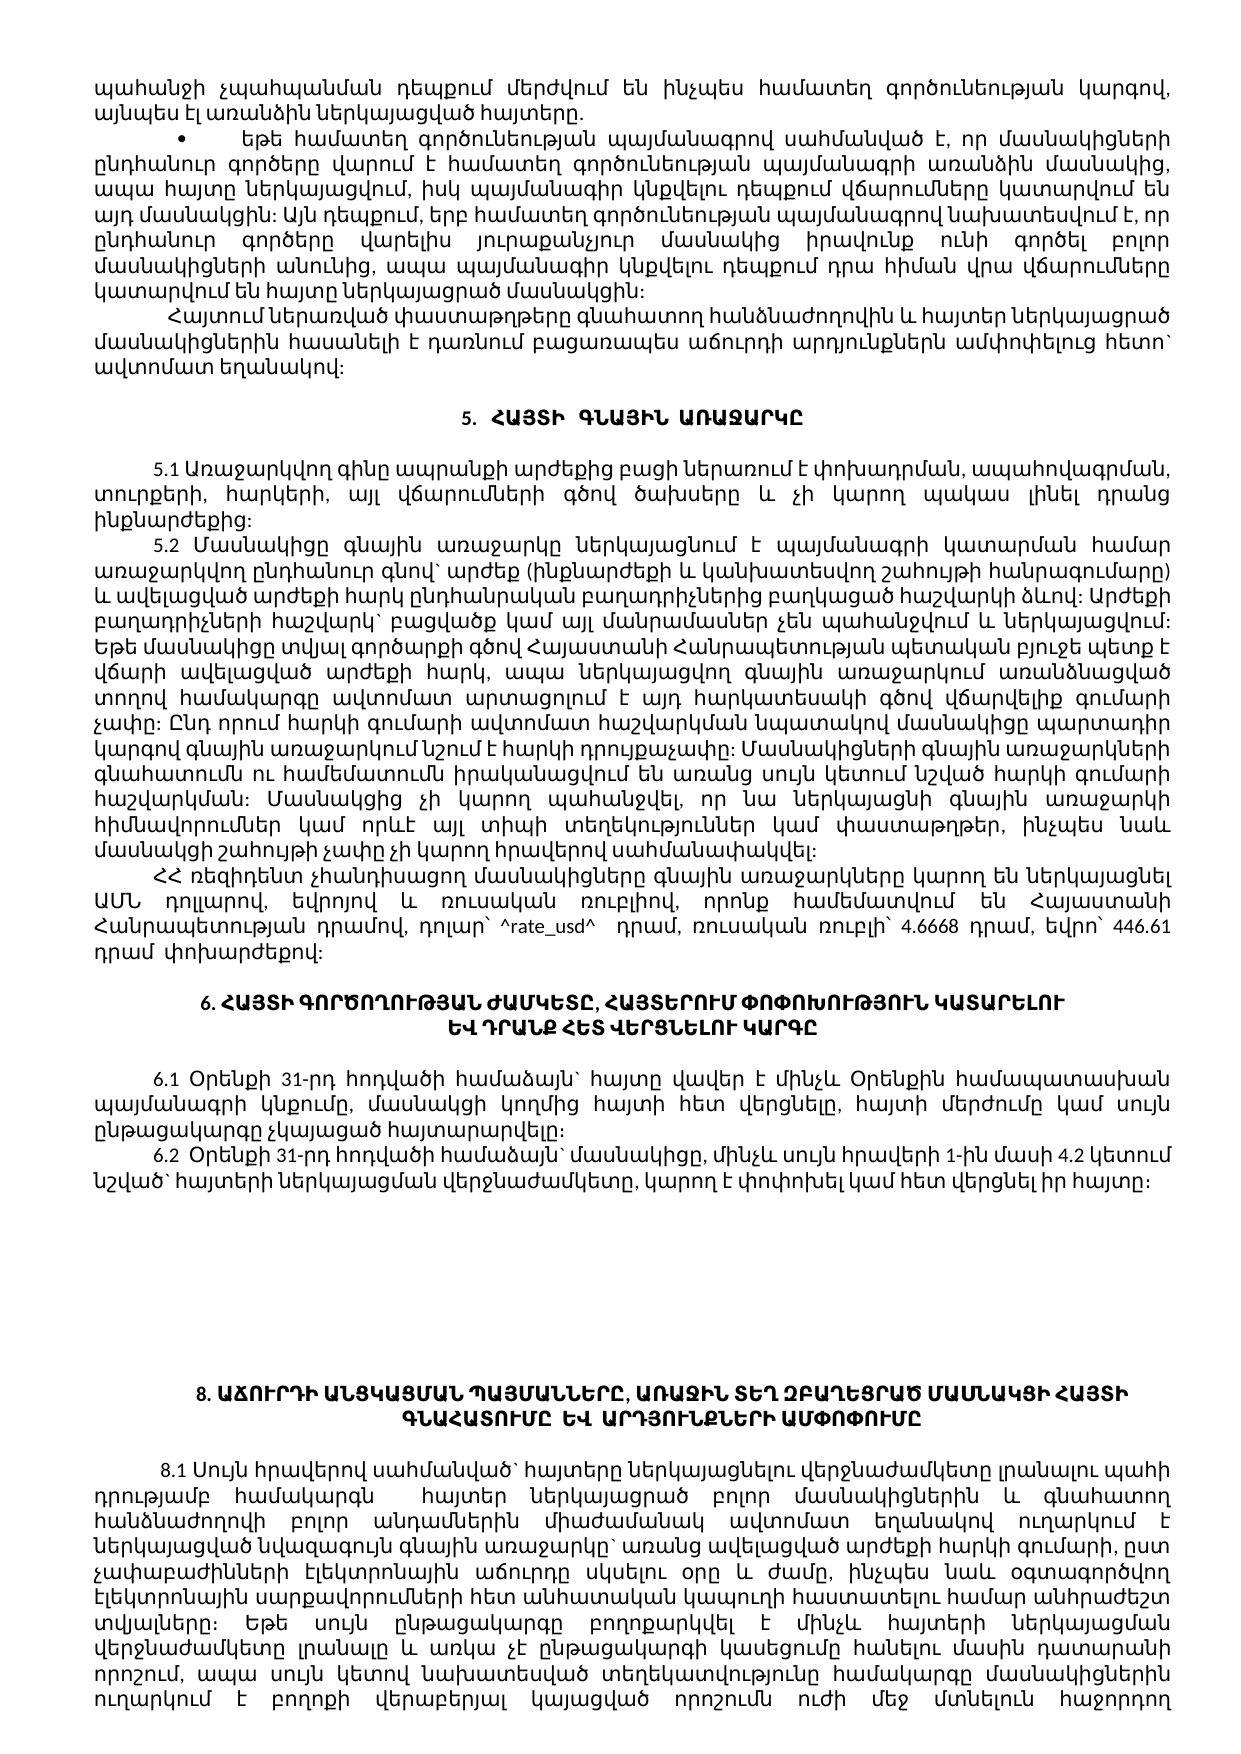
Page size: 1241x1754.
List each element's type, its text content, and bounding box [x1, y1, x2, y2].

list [94, 75, 1171, 126]
text 6.1 Օրենքի 31-րդ հոդվածի համաձայն` հայտը վավեր է մինչև Օրենքին համապատասխան պայմանագրի կնքումը, մասնակցի կողմից հայտի հետ վերցնելը, հայտի մերժումը կամ սույն ընթացակարգը չկայացած հայտարարվելը։ [94, 1066, 1171, 1142]
text 5. ՀԱՅՏԻ ԳՆԱՅԻՆ ԱՌԱՋԱՐԿԸ [94, 405, 1171, 431]
list եթե համատեղ գործունեության պայմանագրով սահմանված է, որ մասնակիցների ընդհանուր գործերը վարում է համատեղ գործունեության պայմանագրի առանձին մասնակից, ապա հայտը ներկայացվում, իսկ պայմանագիր կնքվելու դեպքում վճարումները կատարվում են այդ մասնակցին: Այն դեպքում, երբ համատեղ գործունեության պայմանագրով նախատեսվում է, որ ընդհանուր գործերը վարելիս յուրաքանչյուր մասնակից իրավունք ունի գործել բոլոր մասնակիցների անունից, ապա պայմանագիր կնքվելու դեպքում դրա հիման վրա վճարումները կատարվում են հայտը ներկայացրած մասնակցին: [94, 126, 1171, 304]
text 6.2 Օրենքի 31-րդ հոդվածի համաձայն` մասնակիցը, մինչև սույն հրավերի 1-ին մասի 4.2 կետում նշված` հայտերի ներկայացման վերջնաժամկետը, կարող է փոփոխել կամ հետ վերցնել իր հայտը։ [94, 1142, 1171, 1193]
text ԵՎ ԴՐԱՆՔ ՀԵՏ ՎԵՐՑՆԵԼՈՒ ԿԱՐԳԸ [94, 1015, 1171, 1041]
text 5.2 Մասնակիցը գնային առաջարկը ներկայացնում է պայմանագրի կատարման համար առաջարկվող ընդհանուր գնով` արժեք (ինքնարժեքի և կանխատեսվող շահույթի հանրագումարը) և ավելացված արժեքի հարկ ընդհանրական բաղադրիչներից բաղկացած հաշվարկի ձևով: Արժեքի բաղադրիչների հաշվարկ` բացվածք կամ այլ մանրամասներ չեն պահանջվում և ներկայացվում: Եթե մասնակիցը տվյալ գործարքի գծով Հայաստանի Հանրապետության պետական բյուջե պետք է վճարի ավելացված արժեքի հարկ, ապա ներկայացվող գնային առաջարկում առանձնացված տողով համակարգը ավտոմատ արտացոլում է այդ հարկատեսակի գծով վճարվելիք գումարի չափը: Ընդ որում հարկի գումարի ավտոմատ հաշվարկման նպատակով մասնակիցը պարտադիր կարգով գնային առաջարկում նշում է հարկի դրույքաչափը: Մասնակիցների գնային առաջարկների գնահատումն ու համեմատումն իրականացվում են առանց սույն կետում նշված հարկի գումարի հաշվարկման: Մասնակցից չի կարող պահանջվել, որ նա ներկայացնի գնային առաջարկի հիմնավորումներ կամ որևէ այլ տիպի տեղեկություններ կամ փաստաթղթեր, ինչպես նաև մասնակցի շահույթի չափը չի կարող հրավերով սահմանափակվել: [94, 532, 1171, 863]
text ՀՀ ռեզիդենտ չհանդիսացող մասնակիցները գնային առաջարկները կարող են ներկայացնել ԱՄՆ դոլլարով, եվրոյով և ռուսական ռուբլիով, որոնք համեմատվում են Հայաստանի Հանրապետության դրամով, դոլար՝ ^rate_usd^ դրամ, ռուսական ռուբլի՝ 4.6668 դրամ, եվրո՝ 446.61 դրամ փոխարժեքով: [94, 863, 1171, 964]
text ԳՆԱՀԱՏՈՒՄԸ ԵՎ ԱՐԴՅՈՒՆՔՆԵՐԻ ԱՄՓՈՓՈՒՄԸ [94, 1407, 1171, 1432]
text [94, 1457, 1171, 1712]
text Հայտում ներառված փաստաթղթերը գնահատող հանձնաժողովին և հայտեր ներկայացրած մասնակիցներին հասանելի է դառնում բացառապես աճուրդի արդյունքներն ամփոփելուց հետո` ավտոմատ եղանակով: [94, 304, 1171, 380]
text 8. ԱՃՈՒՐԴԻ ԱՆՑԿԱՑՄԱՆ ՊԱՅՄԱՆՆԵՐԸ, ԱՌԱՋԻՆ ՏԵՂ ԶԲԱՂԵՑՐԱԾ ՄԱՍՆԱԿՑԻ ՀԱՅՏԻ [94, 1381, 1171, 1407]
text 5.1 Առաջարկվող գինը ապրանքի արժեքից բացի ներառում է փոխադրման, ապահովագրման, տուրքերի, հարկերի, այլ վճարումների գծով ծախսերը և չի կարող պակաս լինել դրանց ինքնարժեքից: [94, 456, 1171, 532]
text 6. ՀԱՅՏԻ ԳՈՐԾՈՂՈՒԹՅԱՆ ԺԱՄԿԵՏԸ, ՀԱՅՏԵՐՈՒՄ ՓՈՓՈԽՈՒԹՅՈՒՆ ԿԱՏԱՐԵԼՈՒ [94, 990, 1171, 1015]
